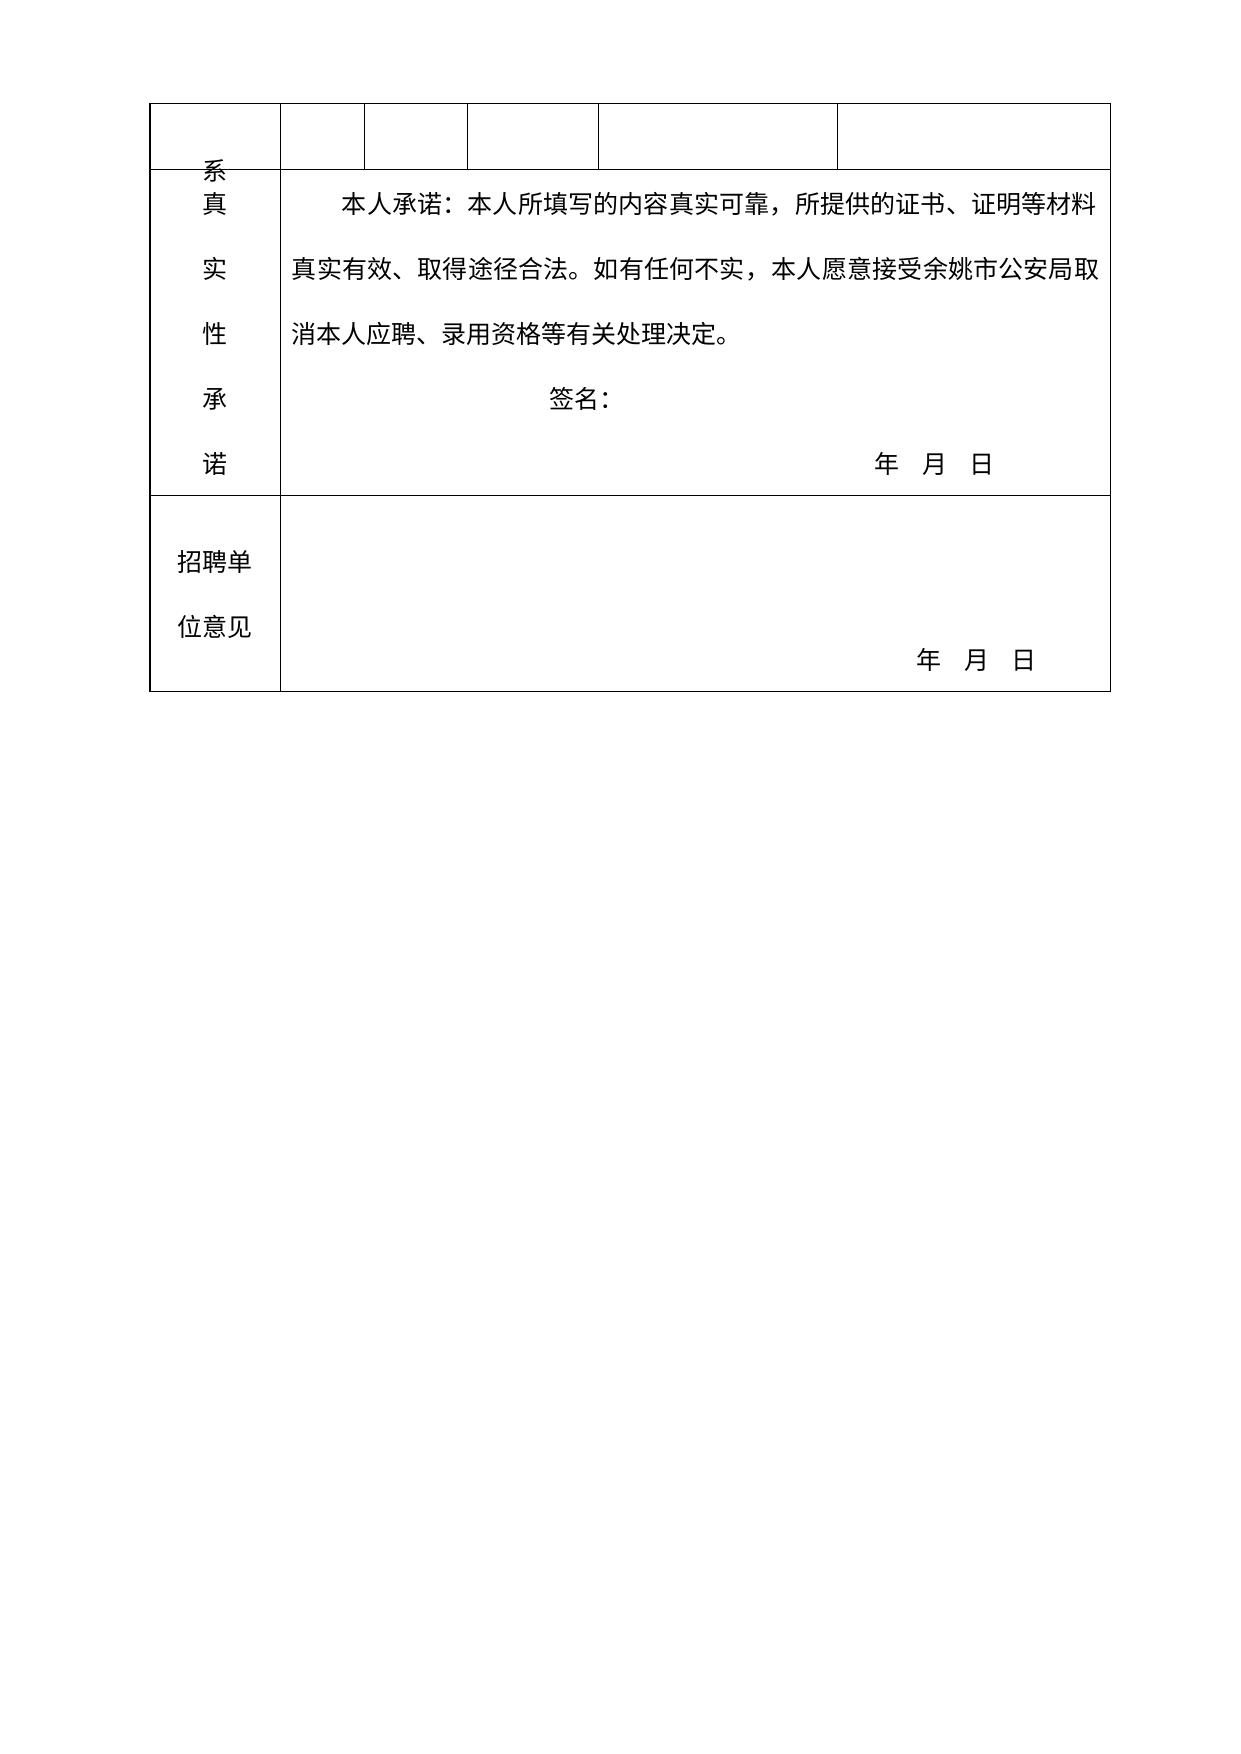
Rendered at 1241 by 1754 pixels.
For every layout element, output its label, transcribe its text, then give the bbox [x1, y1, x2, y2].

table_cell [599, 104, 837, 169]
table_cell 年 月 日 [281, 496, 1110, 691]
table_cell [281, 104, 364, 169]
table_cell 本人承诺：本人所填写的内容真实可靠，所提供的证书、证明等材料真实有效、取得途径合法。如有任何不实，本人愿意接受余姚市公安局取消本人应聘、录用资格等有关处理决定。 签名： 年 月 日 [281, 170, 1110, 495]
table_cell [365, 104, 467, 169]
table_cell 真 实 性 承 诺 [151, 170, 280, 495]
table_cell 招聘单 位意见 [151, 496, 280, 691]
table_cell [838, 104, 1110, 169]
table_cell [468, 104, 598, 169]
